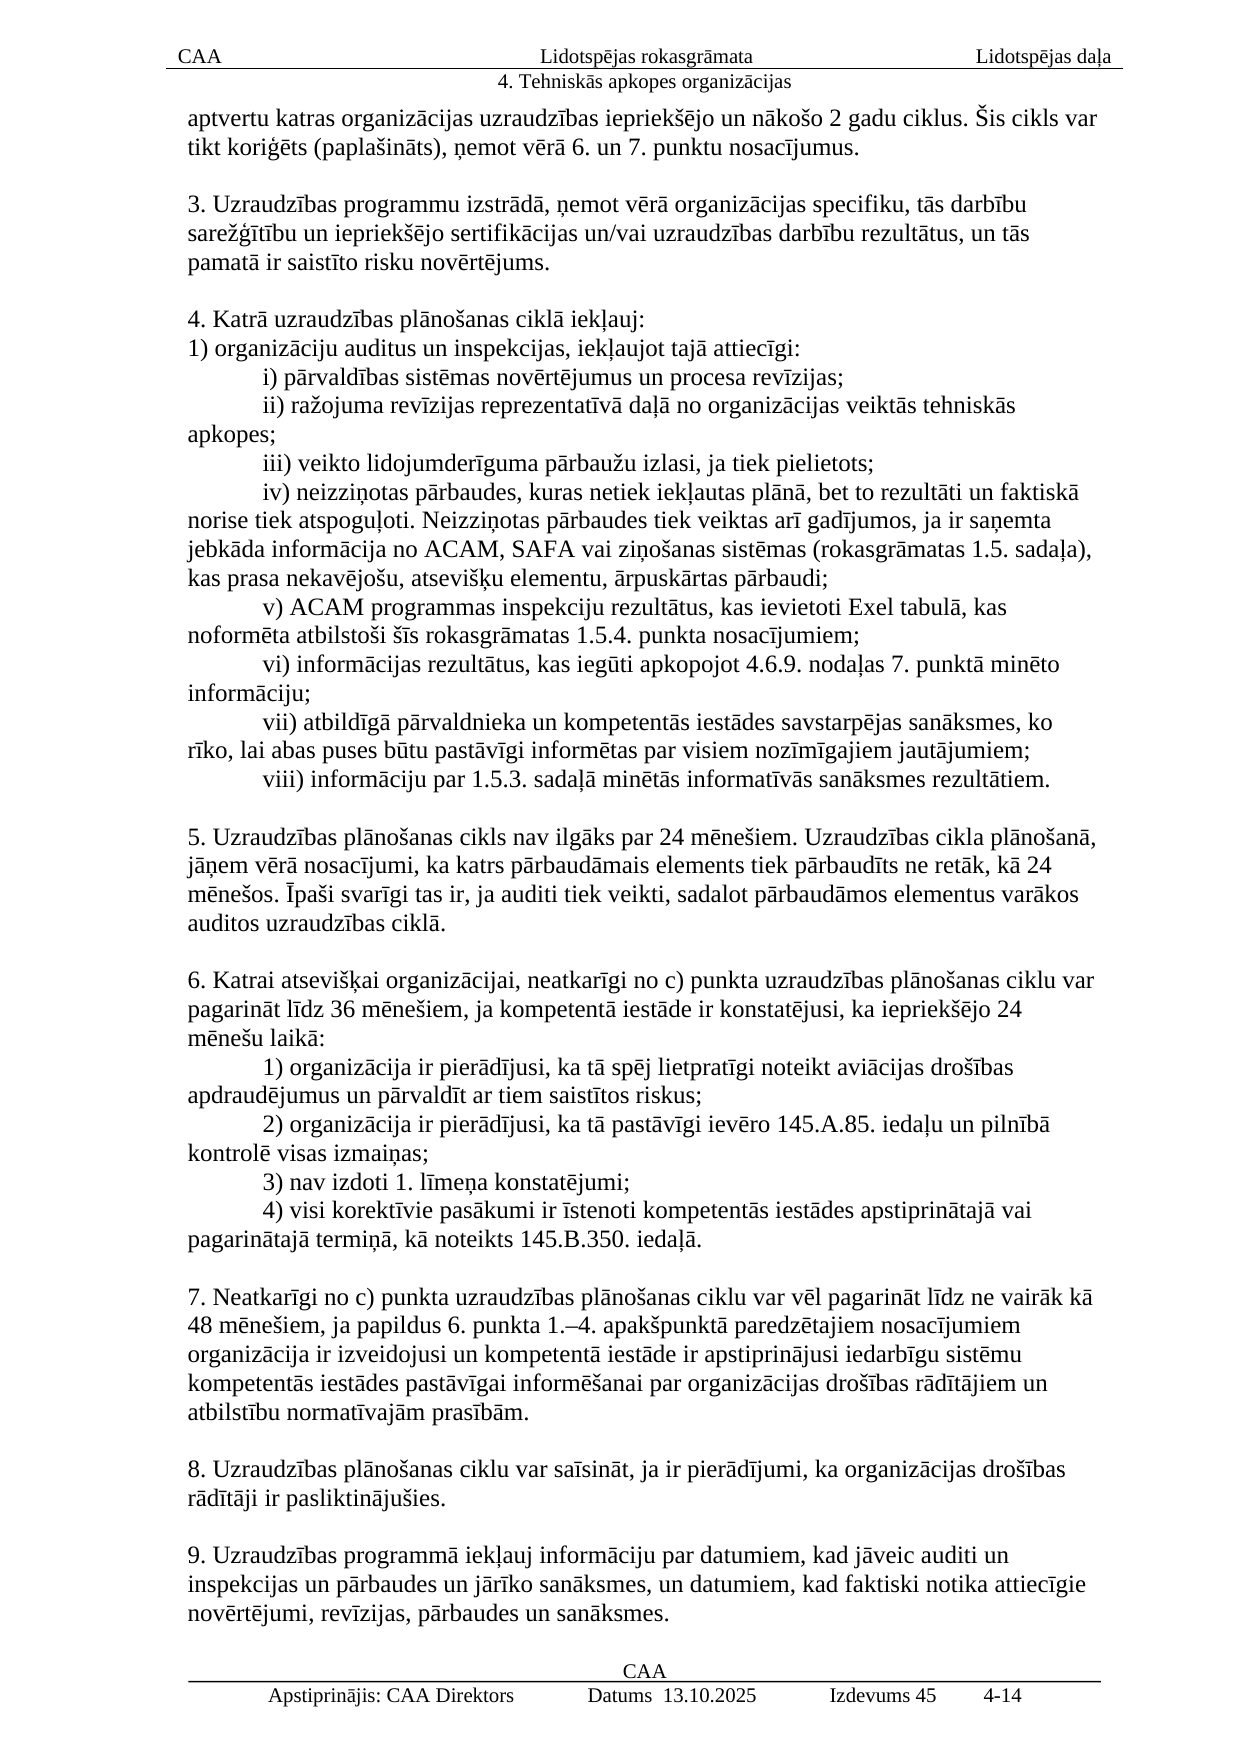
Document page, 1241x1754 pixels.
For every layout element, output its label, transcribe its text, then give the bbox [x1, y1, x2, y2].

text viii) informāciju par 1.5.3. sadaļā minētās informatīvās sanāksmes rezultātiem. [187, 764, 1102, 793]
text 7. Neatkarīgi no c) punkta uzraudzības plānošanas ciklu var vēl pagarināt līdz ne vairāk kā 48 mēnešiem, ja papildus 6. punkta 1.–4. apakšpunktā paredzētajiem nosacījumiem organizācija ir izveidojusi un kompetentā iestāde ir apstiprinājusi iedarbīgu sistēmu kompetentās iestādes pastāvīgai informēšanai par organizācijas drošības rādītājiem un atbilstību normatīvajām prasībām. [187, 1282, 1102, 1426]
text 1) organizācija ir pierādījusi, ka tā spēj lietpratīgi noteikt aviācijas drošības apdraudējumus un pārvaldīt ar tiem saistītos riskus; [187, 1052, 1102, 1109]
text 4. Katrā uzraudzības plānošanas ciklā iekļauj: 1) organizāciju auditus un inspekcijas, iekļaujot tajā attiecīgi: [187, 304, 1102, 362]
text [187, 103, 1102, 161]
text vii) atbildīgā pārvaldnieka un kompetentās iestādes savstarpējas sanāksmes, ko rīko, lai abas puses būtu pastāvīgi informētas par visiem nozīmīgajiem jautājumiem; [187, 707, 1102, 764]
text 3) nav izdoti 1. līmeņa konstatējumi; [187, 1167, 1102, 1196]
text i) pārvaldības sistēmas novērtējumus un procesa revīzijas; [187, 362, 1102, 391]
text vi) informācijas rezultātus, kas iegūti apkopojot 4.6.9. nodaļas 7. punktā minēto informāciju; [187, 649, 1102, 707]
text ii) ražojuma revīzijas reprezentatīvā daļā no organizācijas veiktās tehniskās apkopes; [187, 391, 1102, 448]
text v) ACAM programmas inspekciju rezultātus, kas ievietoti Exel tabulā, kas noformēta atbilstoši šīs rokasgrāmatas 1.5.4. punkta nosacījumiem; [187, 592, 1102, 649]
text 8. Uzraudzības plānošanas ciklu var saīsināt, ja ir pierādījumi, ka organizācijas drošības rādītāji ir pasliktinājušies. [187, 1454, 1102, 1512]
text iii) veikto lidojumderīguma pārbaužu izlasi, ja tiek pielietots; [187, 448, 1102, 477]
text 9. Uzraudzības programmā iekļauj informāciju par datumiem, kad jāveic auditi un inspekcijas un pārbaudes un jārīko sanāksmes, un datumiem, kad faktiski notika attiecīgie novērtējumi, revīzijas, pārbaudes un sanāksmes. [187, 1541, 1102, 1627]
text 2) organizācija ir pierādījusi, ka tā pastāvīgi ievēro 145.A.85. iedaļu un pilnībā kontrolē visas izmaiņas; [187, 1109, 1102, 1167]
text 3. Uzraudzības programmu izstrādā, ņemot vērā organizācijas specifiku, tās darbību sarežģītību un iepriekšējo sertifikācijas un/vai uzraudzības darbību rezultātus, un tās pamatā ir saistīto risku novērtējums. [187, 189, 1102, 276]
text 6. Katrai atsevišķai organizācijai, neatkarīgi no c) punkta uzraudzības plānošanas ciklu var pagarināt līdz 36 mēnešiem, ja kompetentā iestāde ir konstatējusi, ka iepriekšējo 24 mēnešu laikā: [187, 966, 1102, 1052]
text iv) neizziņotas pārbaudes, kuras netiek iekļautas plānā, bet to rezultāti un faktiskā norise tiek atspoguļoti. Neizziņotas pārbaudes tiek veiktas arī gadījumos, ja ir saņemta jebkāda informācija no ACAM, SAFA vai ziņošanas sistēmas (rokasgrāmatas 1.5. sadaļa), kas prasa nekavējošu, atsevišķu elementu, ārpuskārtas pārbaudi; [187, 477, 1102, 592]
text 5. Uzraudzības plānošanas cikls nav ilgāks par 24 mēnešiem. Uzraudzības cikla plānošanā, jāņem vērā nosacījumi, ka katrs pārbaudāmais elements tiek pārbaudīts ne retāk, kā 24 mēnešos. Īpaši svarīgi tas ir, ja auditi tiek veikti, sadalot pārbaudāmos elementus varākos auditos uzraudzības ciklā. [187, 822, 1102, 937]
text 4) visi korektīvie pasākumi ir īstenoti kompetentās iestādes apstiprinātajā vai pagarinātajā termiņā, kā noteikts 145.B.350. iedaļā. [187, 1196, 1102, 1253]
